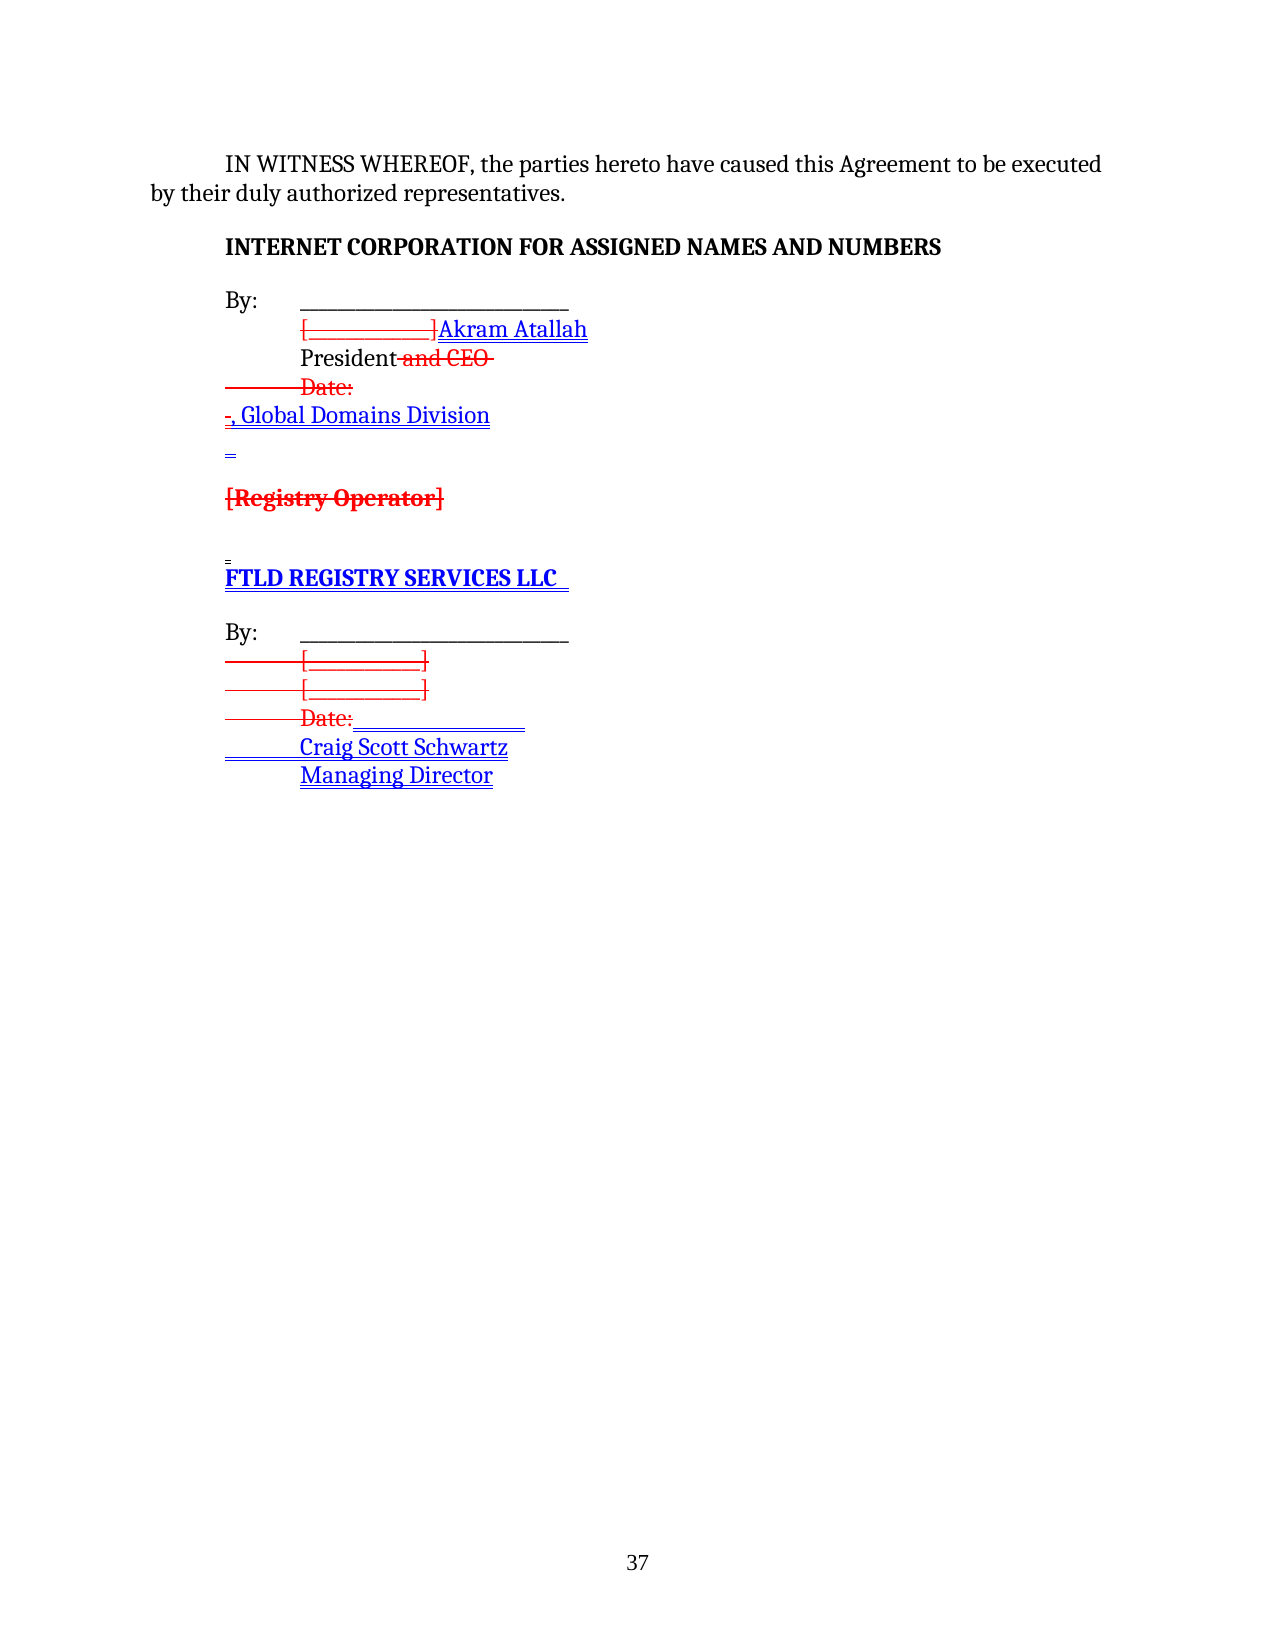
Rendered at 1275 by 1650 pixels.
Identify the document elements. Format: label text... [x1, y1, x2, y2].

text [Registry Operator] [150, 484, 1125, 512]
text Managing Director [225, 761, 1125, 790]
text By: _____________________________ [____________] [____________] Date: Craig Scott Schwartz [225, 618, 1125, 761]
text FTLD REGISTRY SERVICES LLC [150, 564, 1125, 593]
text By: _____________________________ [_____________]Akram Atallah President and CEO Date: , Global Domains Division [225, 286, 1125, 459]
text INTERNET CORPORATION FOR ASSIGNED NAMES AND NUMBERS [150, 232, 1125, 261]
text IN WITNESS WHEREOF, the parties hereto have caused this Agreement to be executed by their duly authorized representatives. [150, 150, 1125, 207]
